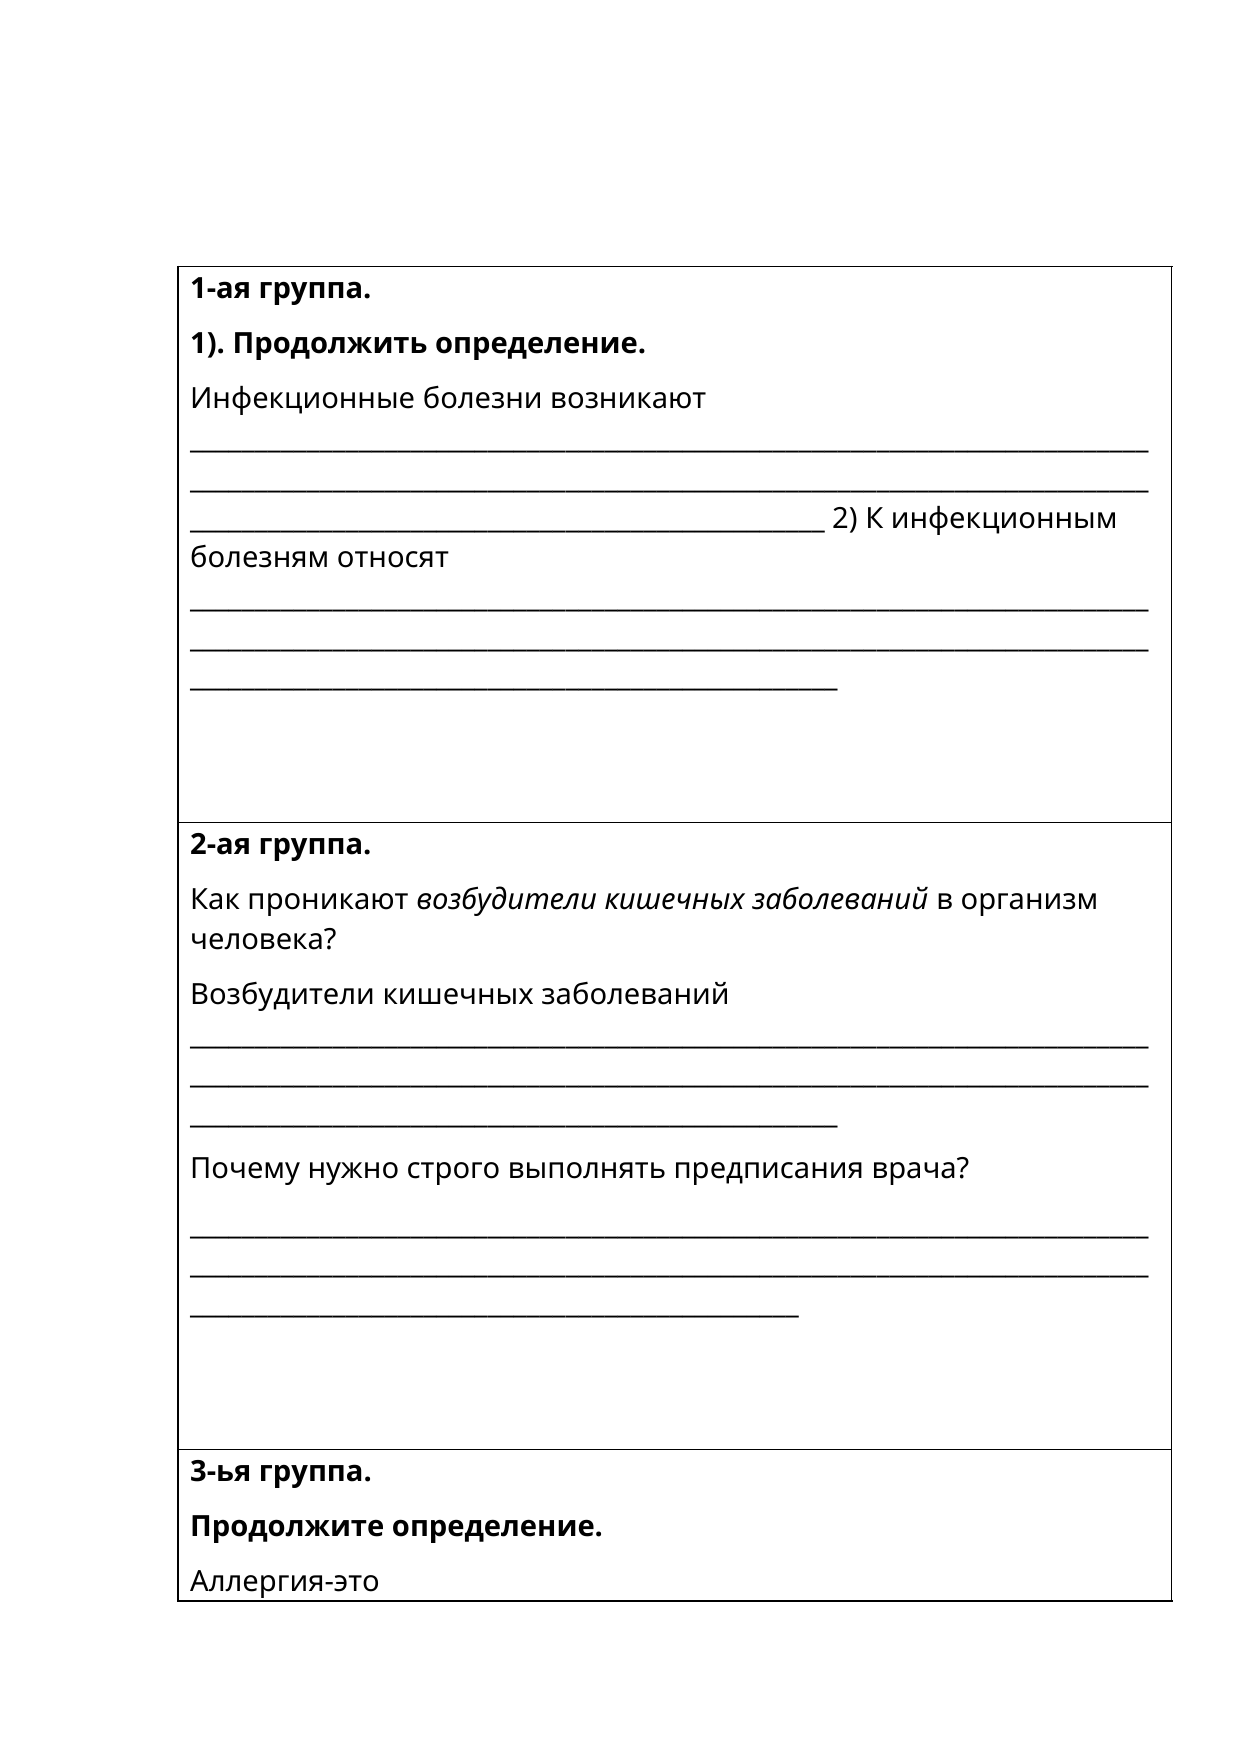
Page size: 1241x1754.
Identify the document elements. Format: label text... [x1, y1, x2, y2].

table_header 1-ая группа. 1). Продолжить определение. Инфекционные болезни возникают _____________________________________________________________________________________________________________________________________________________________________________________________________ 2) К инфекционным болезням относят ______________________________________________________________________________________________________________________________________________________________________________________________________ [179, 267, 1171, 822]
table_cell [179, 1450, 1171, 1600]
table_cell 2-ая группа. Как проникают возбудители кишечных заболеваний в организм человека? Возбудители кишечных заболеваний ______________________________________________________________________________________________________________________________________________________________________________________________________ Почему нужно строго выполнять предписания врача? ___________________________________________________________________________________________________________________________________________________________________________________________________ [179, 823, 1171, 1448]
